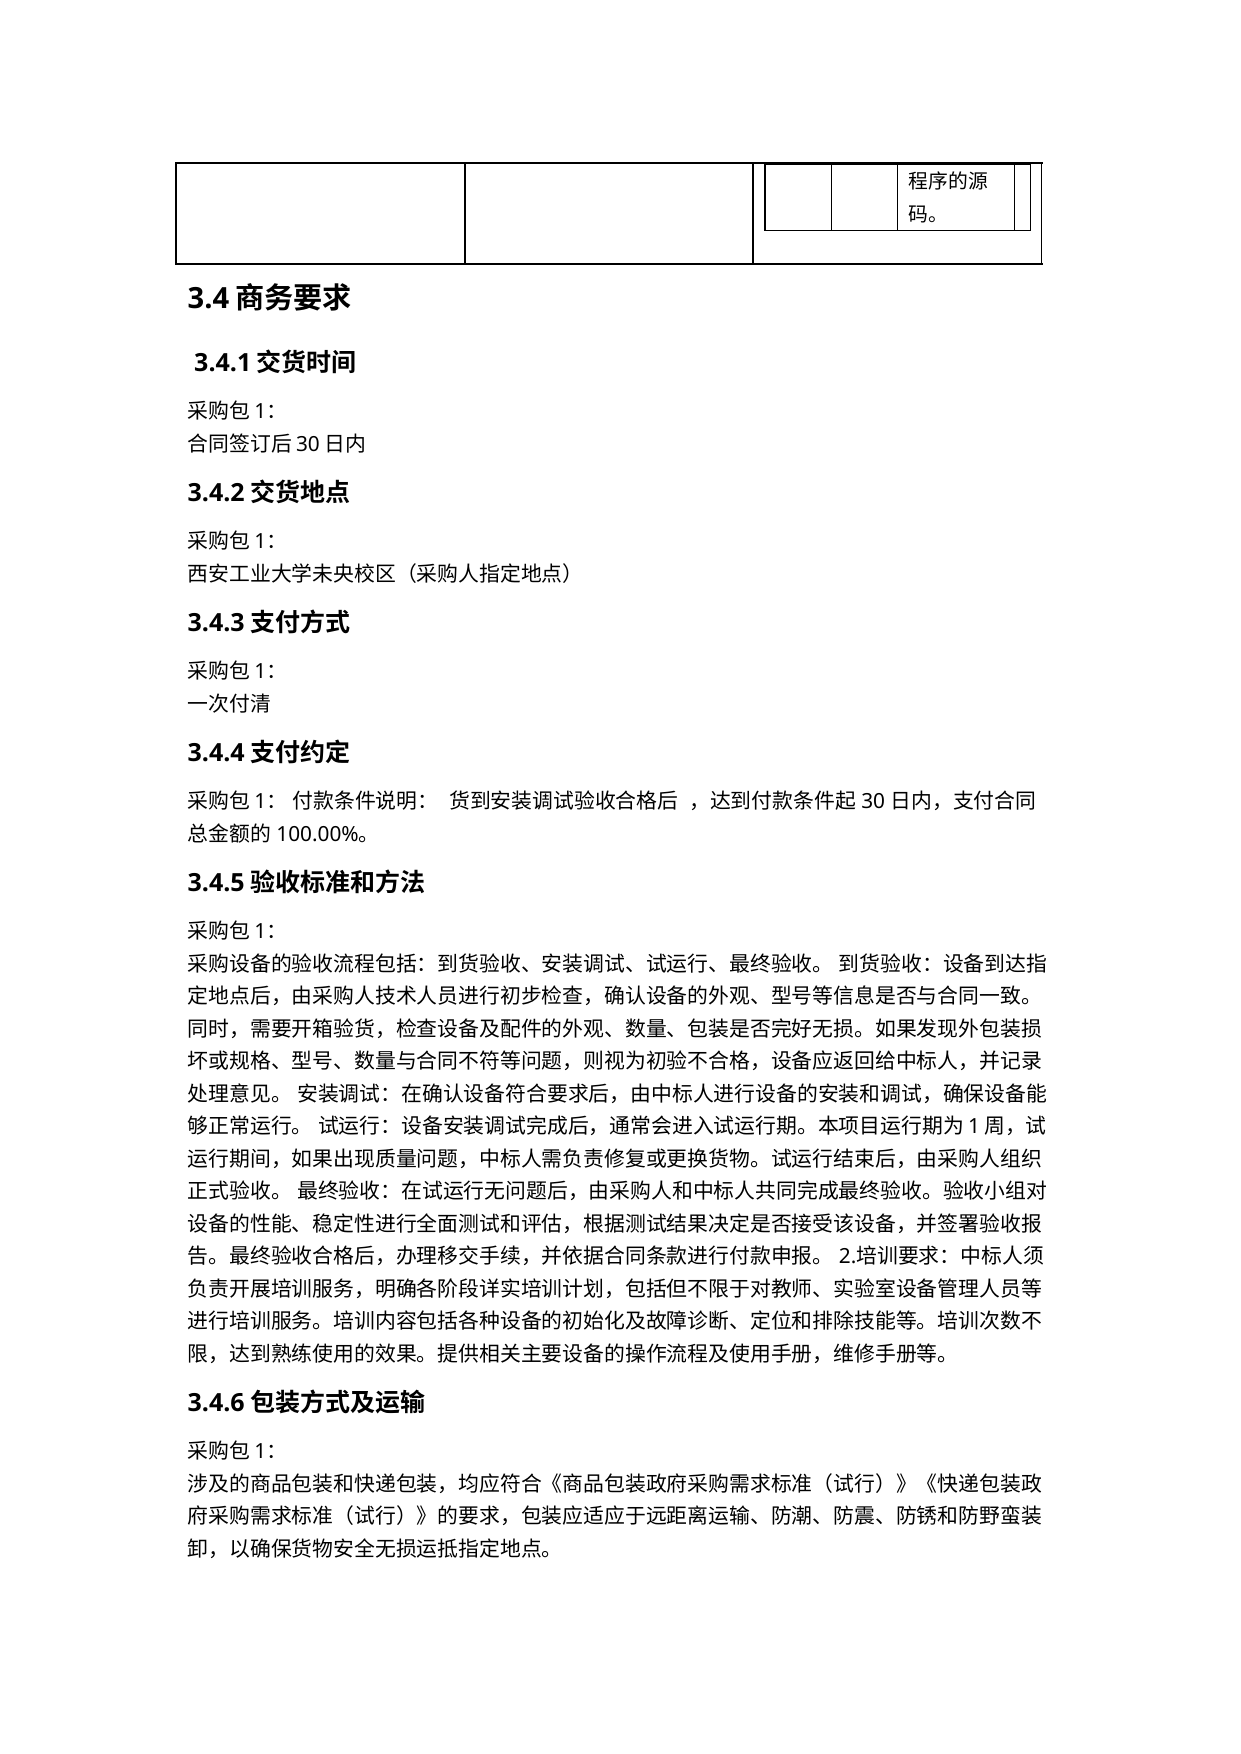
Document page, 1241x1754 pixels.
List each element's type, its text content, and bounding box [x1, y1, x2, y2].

text 西安工业大学未央校区（采购人指定地点） [187, 557, 1053, 590]
text 采购包1： [187, 395, 1053, 427]
text 3.4商务要求 [187, 265, 1053, 330]
text 3.4.2交货地点 [187, 460, 1053, 525]
text 合同签订后30日内 [187, 427, 1053, 460]
text 采购包1： 付款条件说明： 货到安装调试验收合格后 ，达到付款条件起 30 日内，支付合同总金额的 100.00%。 [187, 785, 1053, 850]
table_cell 1 [177, 164, 464, 263]
text 3.4.3支付方式 [187, 590, 1053, 655]
text 一次付清 [187, 687, 1053, 720]
text 3.4.1交货时间 [187, 330, 1053, 395]
text 采购设备的验收流程包括：到货验收、安装调试、试运行、最终验收。 到货验收：设备到达指定地点后，由采购人技术人员进行初步检查，确认设备的外观、型号等信息是否与合同一致。同时，需要开箱验货，检查设备及配件的外观、数量、包装是否完好无损。如果发现外包装损坏或规格、型号、数量与合同不符等问题，则视为初验不合格，设备应返回给中标人，并记录处理意见。 安装调试：在确认设备符合要求后，由中标人进行设备的安装和调试，确保设备能够正常运行。 试运行：设备安装调试完成后，通常会进入试运行期。本项目运行期为1周，试运行期间，如果出现质量问题，中标人需负责修复或更换货物。试运行结束后，由采购人组织正式验收。 最终验收：在试运行无问题后，由采购人和中标人共同完成最终验收。验收小组对设备的性能、稳定性进行全面测试和评估，根据测试结果决定是否接受该设备，并签署验收报告。最终验收合格后，办理移交手续，并依据合同条款进行付款申报。 2.培训要求：中标人须负责开展培训服务，明确各阶段详实培训计划，包括但不限于对教师、实验室设备管理人员等进行培训服务。培训内容包括各种设备的初始化及故障诊断、定位和排除技能等。培训次数不限，达到熟练使用的效果。提供相关主要设备的操作流程及使用手册，维修手册等。 [187, 947, 1053, 1370]
text 涉及的商品包装和快递包装，均应符合《商品包装政府采购需求标准（试行）》《快递包装政府采购需求标准（试行）》的要求，包装应适应于远距离运输、防潮、防震、防锈和防野蛮装卸，以确保货物安全无损运抵指定地点。 [187, 1467, 1053, 1565]
text 采购包1： [187, 655, 1053, 687]
text 3.4.4支付约定 [187, 720, 1053, 785]
table_cell [754, 164, 1041, 263]
text 采购包1： [187, 915, 1053, 947]
text 3.4.6包装方式及运输 [187, 1370, 1053, 1435]
table_cell [466, 164, 752, 263]
text 3.4.5验收标准和方法 [187, 850, 1053, 915]
text 采购包1： [187, 525, 1053, 557]
text 采购包1： [187, 1435, 1053, 1467]
